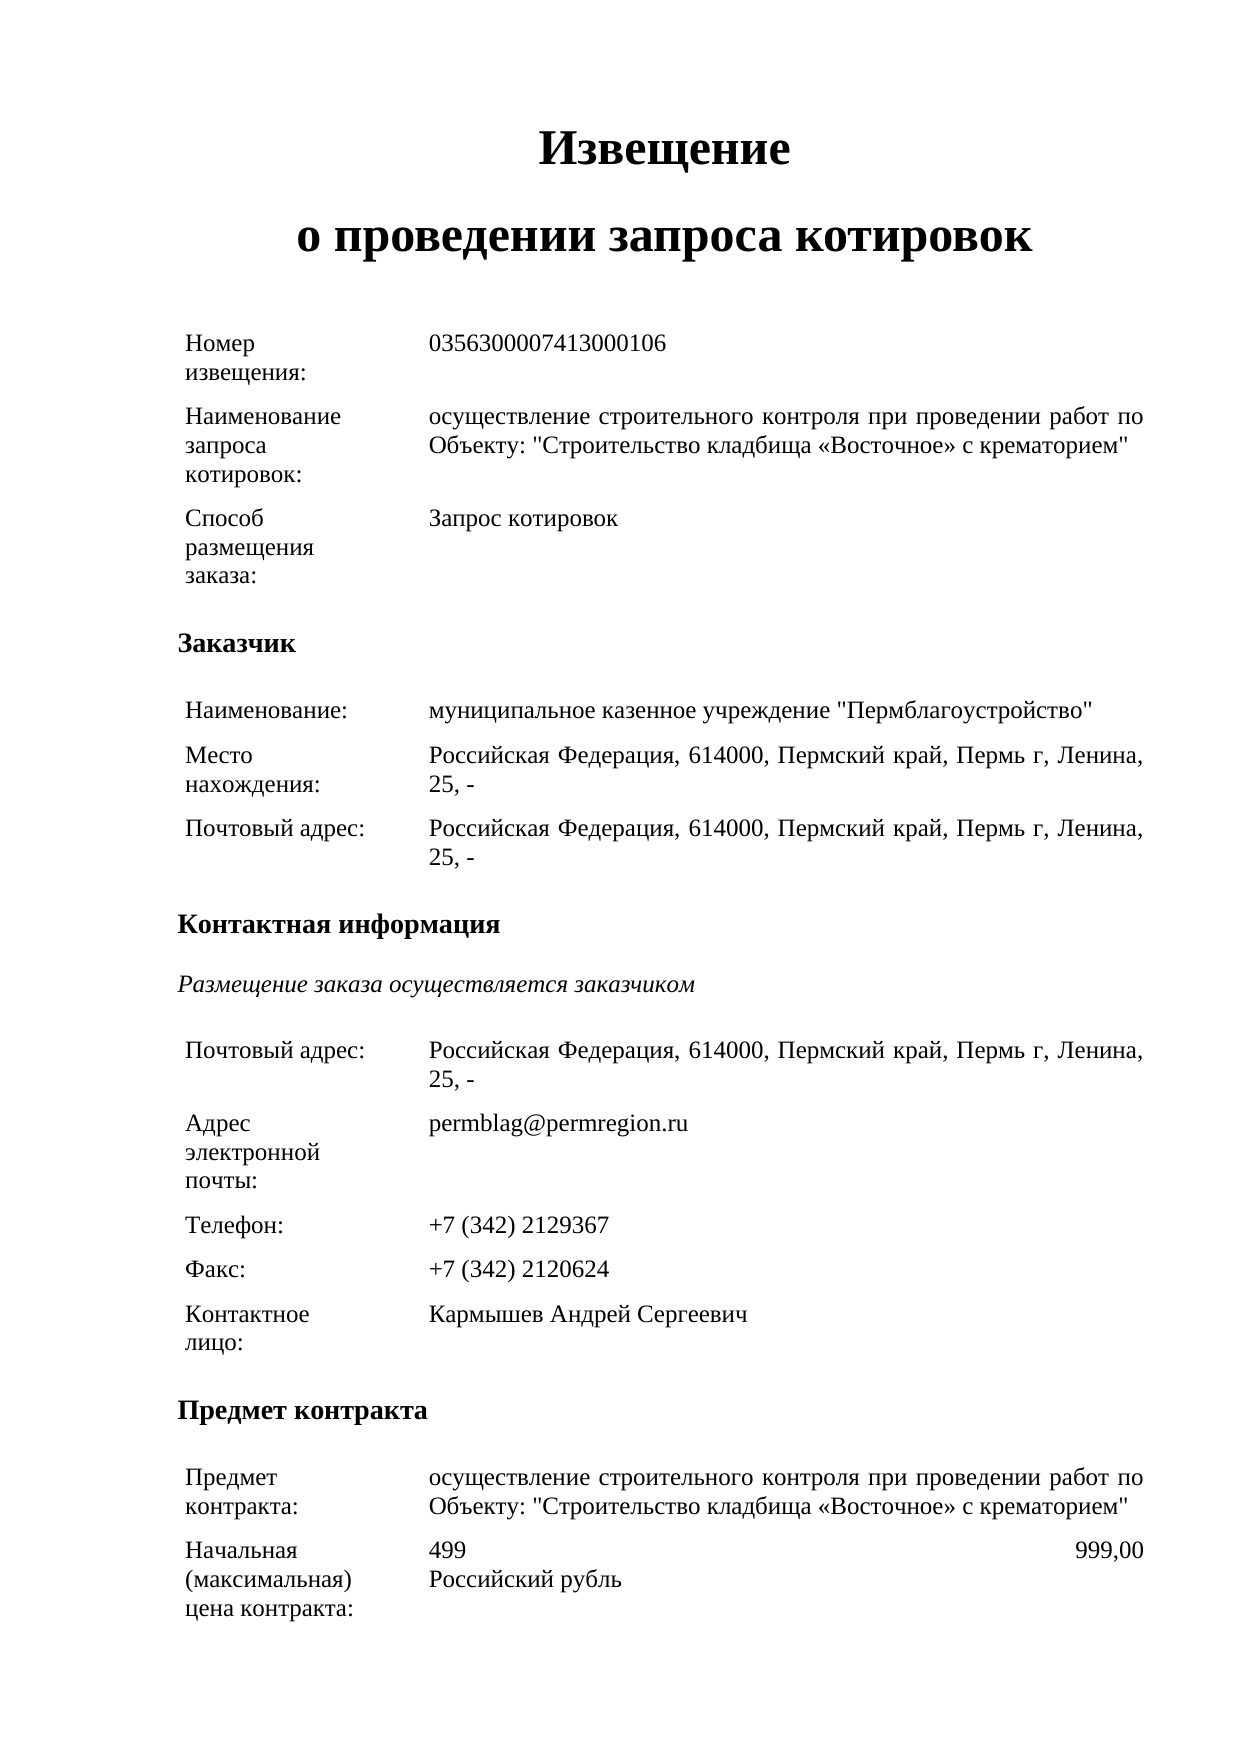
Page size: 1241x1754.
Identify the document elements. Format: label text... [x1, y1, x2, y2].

text Извещение [177, 118, 1152, 176]
table_cell Российская Федерация, 614000, Пермский край, Пермь г, Ленина, 25, - [421, 805, 1152, 878]
table_cell Место нахождения: [177, 732, 421, 805]
table_cell Факс: [177, 1246, 421, 1291]
table_cell Кармышев Андрей Сергеевич [421, 1291, 1152, 1364]
table_header осуществление строительного контроля при проведении работ по Объекту: "Строительство кладбища «Восточное» с крематорием" [421, 1455, 1152, 1528]
table_cell Способ размещения заказа: [177, 495, 421, 597]
text Заказчик [177, 626, 1152, 659]
table_cell Контактное лицо: [177, 1291, 421, 1364]
table_header Наименование: [177, 688, 421, 732]
table_cell Начальная (максимальная) цена контракта: [177, 1528, 421, 1630]
table_header Номер извещения: [177, 320, 421, 393]
text Размещение заказа осуществляется заказчиком [177, 969, 1152, 998]
table_header муниципальное казенное учреждение "Пермблагоустройство" [421, 688, 1152, 732]
table_cell Запрос котировок [421, 495, 1152, 597]
table_header Почтовый адрес: [177, 1027, 421, 1100]
table_cell Телефон: [177, 1202, 421, 1246]
table_cell +7 (342) 2129367 [421, 1202, 1152, 1246]
table_header Предмет контракта: [177, 1455, 421, 1528]
table_cell Российская Федерация, 614000, Пермский край, Пермь г, Ленина, 25, - [421, 732, 1152, 805]
text о проведении запроса котировок [177, 205, 1152, 262]
table_header Российская Федерация, 614000, Пермский край, Пермь г, Ленина, 25, - [421, 1027, 1152, 1100]
table_cell permblag@permregion.ru [421, 1100, 1152, 1202]
table_header 0356300007413000106 [421, 320, 1152, 393]
table_cell +7 (342) 2120624 [421, 1246, 1152, 1291]
table_cell Наименование запроса котировок: [177, 393, 421, 495]
table_cell 499 999,00 Российский рубль [421, 1528, 1152, 1630]
table_cell Адрес электронной почты: [177, 1100, 421, 1202]
table_cell осуществление строительного контроля при проведении работ по Объекту: "Строительство кладбища «Восточное» с крематорием" [421, 393, 1152, 495]
table_cell Почтовый адрес: [177, 805, 421, 878]
text Предмет контракта [177, 1393, 1152, 1426]
text Контактная информация [177, 908, 1152, 940]
